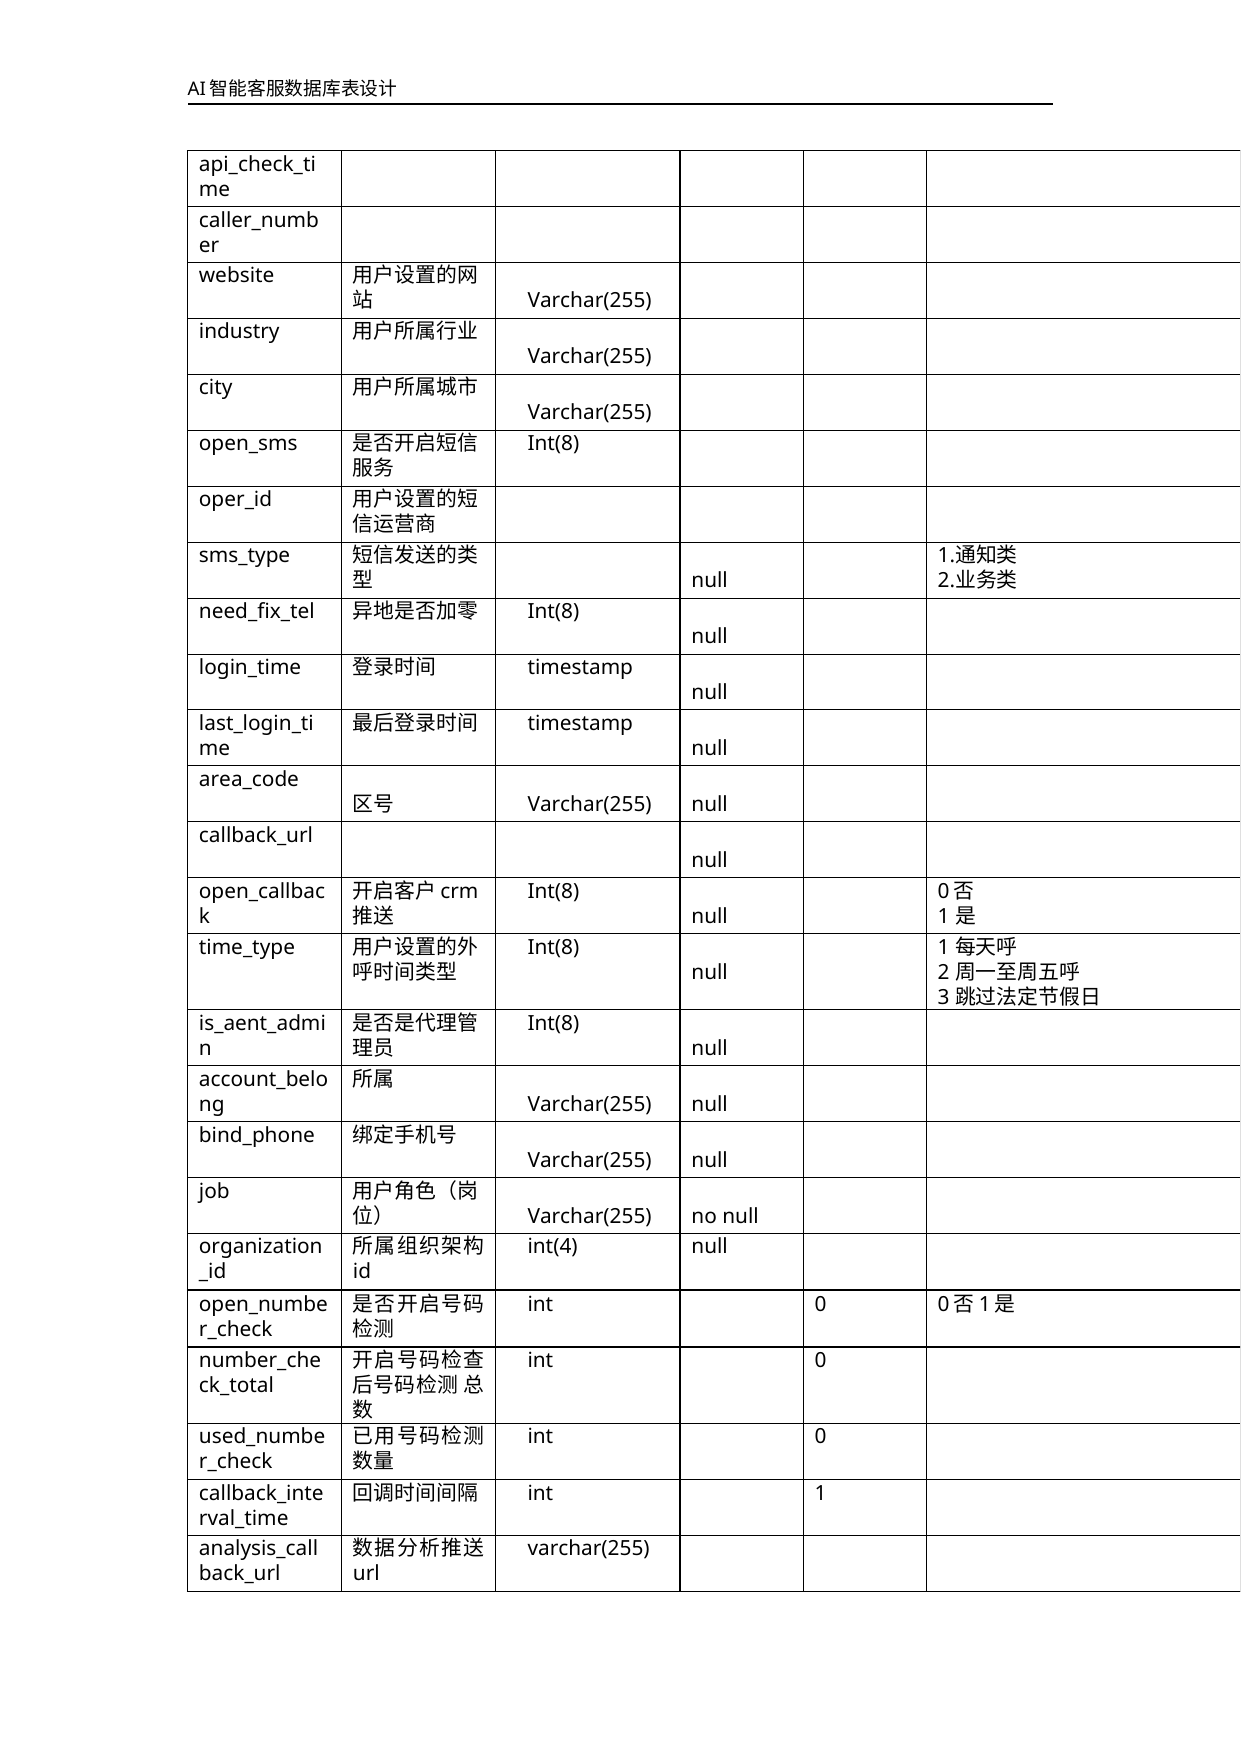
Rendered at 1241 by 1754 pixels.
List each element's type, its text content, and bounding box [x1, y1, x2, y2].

table_cell oper_id [188, 487, 341, 542]
table_cell [927, 766, 1240, 821]
table_cell null [681, 543, 803, 597]
table_cell 0 [804, 1424, 926, 1479]
table_cell 1 [804, 1480, 926, 1535]
table_cell [927, 431, 1240, 486]
table_cell callback_interval_time [188, 1480, 341, 1535]
table_cell open_sms [188, 431, 341, 486]
table_cell [927, 599, 1240, 653]
table_cell [804, 543, 926, 597]
table_cell 登录时间 [342, 655, 495, 709]
table_cell [927, 487, 1240, 542]
table_cell timestamp [496, 655, 679, 709]
table_cell [927, 319, 1240, 374]
table_cell [804, 766, 926, 821]
table_cell [804, 1178, 926, 1233]
table_cell callback_url [188, 822, 341, 877]
table_header open_number_check [188, 1291, 341, 1346]
table_cell 所属组织架构id [342, 1234, 495, 1289]
table_cell Int(8) [496, 878, 679, 933]
table_cell null [681, 599, 803, 653]
table_cell need_fix_tel [188, 599, 341, 653]
table_cell [804, 375, 926, 430]
table_cell 用户设置的网站 [342, 263, 495, 318]
table_cell [804, 207, 926, 262]
table_cell api_check_time [188, 151, 341, 206]
table_cell Int(8) [496, 599, 679, 653]
table_cell Varchar(255) [496, 766, 679, 821]
table_cell 所属 [342, 1066, 495, 1121]
table_cell caller_number [188, 207, 341, 262]
table_cell [342, 822, 495, 877]
table_cell [496, 151, 679, 206]
table_cell [496, 543, 679, 597]
table_cell 绑定手机号 [342, 1122, 495, 1177]
table_header [927, 1348, 1240, 1423]
table_header 0否1是 [927, 1291, 1240, 1346]
table_cell 用户所属城市 [342, 375, 495, 430]
table_cell time_type [188, 934, 341, 1009]
table_cell login_time [188, 655, 341, 709]
table_cell [927, 822, 1240, 877]
table_cell [804, 487, 926, 542]
table_cell job [188, 1178, 341, 1233]
table_cell int [496, 1424, 679, 1479]
table_cell [681, 319, 803, 374]
table_cell [927, 375, 1240, 430]
table_cell [342, 151, 495, 206]
table_header 开启号码检查后号码检测 总数 [342, 1348, 495, 1423]
table_cell no null [681, 1178, 803, 1233]
table_header [681, 1348, 803, 1423]
table_cell [927, 1010, 1240, 1065]
table_cell 1 每天呼 2 周一至周五呼 3 跳过法定节假日 [927, 934, 1240, 1009]
table_cell 短信发送的类型 [342, 543, 495, 597]
table_cell 异地是否加零 [342, 599, 495, 653]
table_cell industry [188, 319, 341, 374]
table_cell Int(8) [496, 431, 679, 486]
table_cell null [681, 655, 803, 709]
table_cell timestamp [496, 710, 679, 765]
table_cell null [681, 878, 803, 933]
table_cell [927, 207, 1240, 262]
table_cell [681, 431, 803, 486]
table_cell null [681, 766, 803, 821]
table_cell [681, 151, 803, 206]
table_cell 1.通知类 2.业务类 [927, 543, 1240, 597]
table_cell 用户角色（岗位） [342, 1178, 495, 1233]
table_cell [927, 1122, 1240, 1177]
table_cell [804, 934, 926, 1009]
table_cell last_login_time [188, 710, 341, 765]
table_cell int [496, 1480, 679, 1535]
table_cell 用户设置的外呼时间类型 [342, 934, 495, 1009]
table_cell [804, 1122, 926, 1177]
table_cell 区号 [342, 766, 495, 821]
table_cell 开启客户crm推送 [342, 878, 495, 933]
table_cell 数据分析推送url [342, 1536, 495, 1591]
table_cell 回调时间间隔 [342, 1480, 495, 1535]
table_cell [927, 1234, 1240, 1289]
table_cell [496, 822, 679, 877]
table_cell 用户所属行业 [342, 319, 495, 374]
table_cell used_number_check [188, 1424, 341, 1479]
table_cell sms_type [188, 543, 341, 597]
table_cell [927, 1178, 1240, 1233]
table_cell organization_id [188, 1234, 341, 1289]
table_cell [927, 151, 1240, 206]
table_cell [804, 599, 926, 653]
table_cell null [681, 1066, 803, 1121]
table_cell [681, 207, 803, 262]
table_cell account_belong [188, 1066, 341, 1121]
table_cell null [681, 710, 803, 765]
table_cell [496, 487, 679, 542]
table_cell website [188, 263, 341, 318]
table_cell [681, 1424, 803, 1479]
table_cell 0否 1 是 [927, 878, 1240, 933]
table_cell [927, 1424, 1240, 1479]
table_cell bind_phone [188, 1122, 341, 1177]
table_header 0 [804, 1348, 926, 1423]
table_cell [681, 375, 803, 430]
table_cell [804, 878, 926, 933]
table_cell Int(8) [496, 1010, 679, 1065]
table_cell analysis_callback_url [188, 1536, 341, 1591]
table_cell [804, 1010, 926, 1065]
table_cell [927, 263, 1240, 318]
table_cell open_callback [188, 878, 341, 933]
table_cell 是否开启短信服务 [342, 431, 495, 486]
table_header int [496, 1291, 679, 1346]
table_cell [927, 1480, 1240, 1535]
table_cell Varchar(255) [496, 1066, 679, 1121]
table_cell Varchar(255) [496, 375, 679, 430]
table_cell null [681, 822, 803, 877]
table_cell [681, 1480, 803, 1535]
table_cell [681, 487, 803, 542]
table_cell Int(8) [496, 934, 679, 1009]
table_cell null [681, 1234, 803, 1289]
table_cell varchar(255) [496, 1536, 679, 1591]
table_cell [342, 207, 495, 262]
table_header 是否开启号码检测 [342, 1291, 495, 1346]
table_header 0 [804, 1291, 926, 1346]
table_cell [804, 431, 926, 486]
table_cell [927, 710, 1240, 765]
table_cell [927, 1536, 1240, 1591]
table_cell [804, 319, 926, 374]
table_cell 是否是代理管理员 [342, 1010, 495, 1065]
table_cell [804, 655, 926, 709]
table_cell Varchar(255) [496, 1122, 679, 1177]
table_cell [927, 1066, 1240, 1121]
table_cell area_code [188, 766, 341, 821]
table_cell Varchar(255) [496, 319, 679, 374]
table_cell [804, 151, 926, 206]
table_header int [496, 1348, 679, 1423]
table_cell null [681, 1122, 803, 1177]
table_cell [927, 655, 1240, 709]
table_cell null [681, 1010, 803, 1065]
table_cell [804, 710, 926, 765]
table_header [681, 1291, 803, 1346]
table_cell int(4) [496, 1234, 679, 1289]
table_cell [496, 207, 679, 262]
table_cell Varchar(255) [496, 263, 679, 318]
table_cell city [188, 375, 341, 430]
table_cell [804, 822, 926, 877]
table_cell is_aent_admin [188, 1010, 341, 1065]
table_cell 最后登录时间 [342, 710, 495, 765]
table_cell [804, 1536, 926, 1591]
table_cell [681, 263, 803, 318]
table_cell 用户设置的短信运营商 [342, 487, 495, 542]
table_header number_check_total [188, 1348, 341, 1423]
table_cell [681, 1536, 803, 1591]
table_cell 已用号码检测数量 [342, 1424, 495, 1479]
table_cell [804, 1234, 926, 1289]
table_cell null [681, 934, 803, 1009]
table_cell Varchar(255) [496, 1178, 679, 1233]
table_cell [804, 1066, 926, 1121]
table_cell [804, 263, 926, 318]
